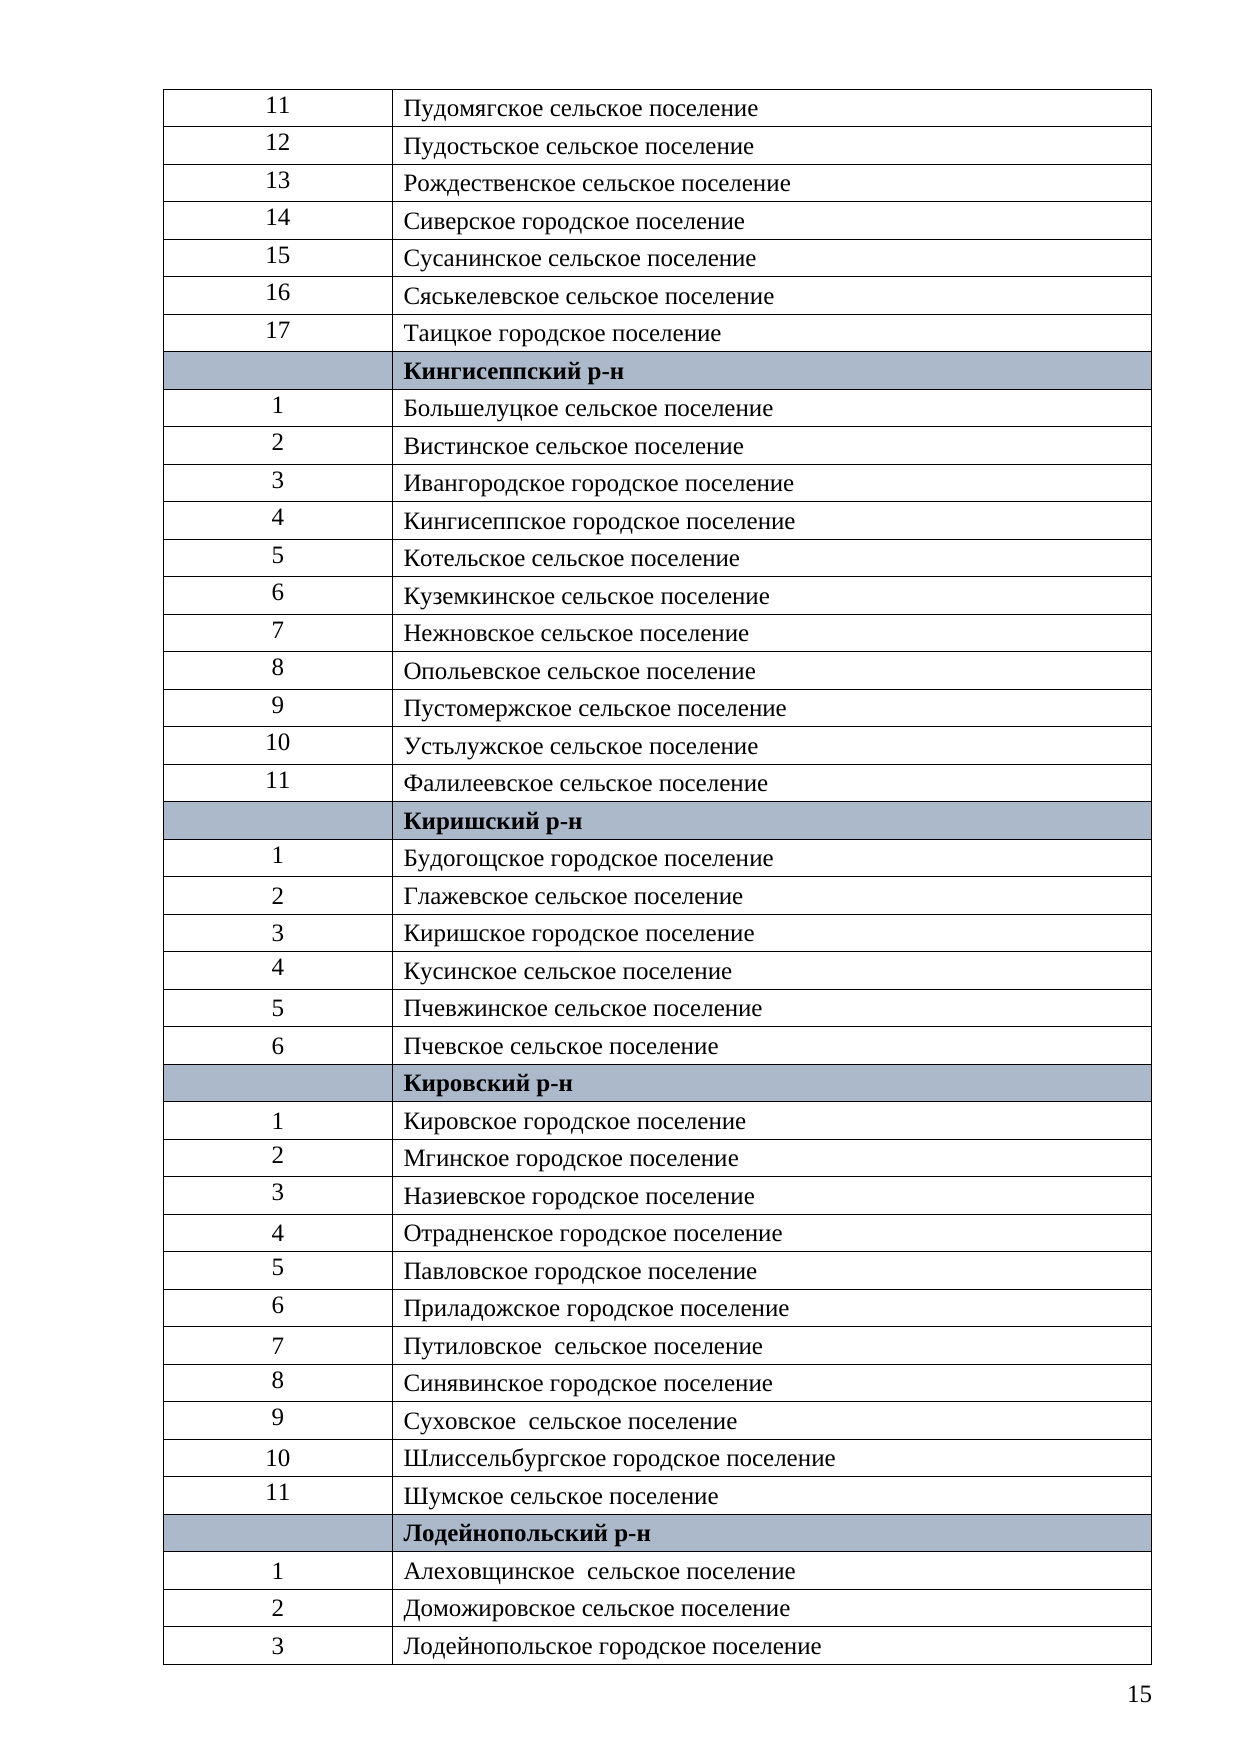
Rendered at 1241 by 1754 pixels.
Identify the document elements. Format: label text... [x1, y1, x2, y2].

table_cell 1 [164, 840, 392, 876]
table_cell 2 [164, 1140, 392, 1176]
table_cell Кировское городское поселение [393, 1102, 1151, 1139]
table_cell 3 [164, 1177, 392, 1214]
table_cell Путиловское сельское поселение [393, 1327, 1151, 1364]
table_cell Сусанинское сельское поселение [393, 240, 1151, 276]
table_cell 4 [164, 502, 392, 539]
table_cell 3 [164, 1627, 392, 1664]
table_cell 3 [164, 915, 392, 951]
table_cell 14 [164, 202, 392, 239]
table_cell [164, 1065, 392, 1101]
table_cell Кингисеппское городское поселение [393, 502, 1151, 539]
table_cell 17 [164, 315, 392, 351]
table_cell Вистинское сельское поселение [393, 427, 1151, 464]
table_cell 2 [164, 1590, 392, 1626]
table_cell Таицкое городское поселение [393, 315, 1151, 351]
table_cell 7 [164, 615, 392, 651]
table_cell Фалилеевское сельское поселение [393, 765, 1151, 801]
table_cell Синявинское городское поселение [393, 1365, 1151, 1401]
table_cell Пустомержское сельское поселение [393, 690, 1151, 726]
table_cell 13 [164, 165, 392, 201]
table_cell Шумское сельское поселение [393, 1477, 1151, 1514]
table_cell [164, 1515, 392, 1551]
table_cell 10 [164, 1440, 392, 1476]
table_cell 11 [164, 765, 392, 801]
table_cell Глажевское сельское поселение [393, 877, 1151, 914]
table_cell 1 [164, 390, 392, 426]
table_cell 4 [164, 1215, 392, 1251]
table_cell Алеховщинское сельское поселение [393, 1552, 1151, 1589]
table_cell Пудомягское сельское поселение [393, 90, 1151, 126]
table_cell 1 [164, 1552, 392, 1589]
table_cell Пчевжинское сельское поселение [393, 990, 1151, 1026]
table_cell 1 [164, 1102, 392, 1139]
table_cell Шлиссельбургское городское поселение [393, 1440, 1151, 1476]
table_cell Кусинское сельское поселение [393, 952, 1151, 989]
table_cell Пчевское сельское поселение [393, 1027, 1151, 1064]
table_cell 6 [164, 1290, 392, 1326]
table_cell [164, 352, 392, 389]
table_cell 6 [164, 577, 392, 614]
table_cell 5 [164, 990, 392, 1026]
table_cell Мгинское городское поселение [393, 1140, 1151, 1176]
table_cell 2 [164, 877, 392, 914]
table_cell 9 [164, 1402, 392, 1439]
table_cell 12 [164, 127, 392, 164]
table_cell 8 [164, 652, 392, 689]
table_cell Доможировское сельское поселение [393, 1590, 1151, 1626]
table_cell Лодейнопольский р-н [393, 1515, 1151, 1551]
table_cell Киришский р-н [393, 802, 1151, 839]
table_cell Лодейнопольское городское поселение [393, 1627, 1151, 1664]
table_cell 8 [164, 1365, 392, 1401]
table_cell Отрадненское городское поселение [393, 1215, 1151, 1251]
table_cell Назиевское городское поселение [393, 1177, 1151, 1214]
table_cell Приладожское городское поселение [393, 1290, 1151, 1326]
table_cell Будогощское городское поселение [393, 840, 1151, 876]
table_cell Нежновское сельское поселение [393, 615, 1151, 651]
table_cell 9 [164, 690, 392, 726]
table_cell Сяськелевское сельское поселение [393, 277, 1151, 314]
table_cell Кингисеппский р-н [393, 352, 1151, 389]
table_cell Сиверское городское поселение [393, 202, 1151, 239]
table_cell 7 [164, 1327, 392, 1364]
table_cell 11 [164, 1477, 392, 1514]
table_cell Пудостьское сельское поселение [393, 127, 1151, 164]
table_cell Опольевское сельское поселение [393, 652, 1151, 689]
table_cell 4 [164, 952, 392, 989]
table_cell Павловское городское поселение [393, 1252, 1151, 1289]
table_cell 3 [164, 465, 392, 501]
table_cell 5 [164, 1252, 392, 1289]
table_cell Суховское сельское поселение [393, 1402, 1151, 1439]
table_cell Устьлужское сельское поселение [393, 727, 1151, 764]
table_cell 6 [164, 1027, 392, 1064]
table_cell 10 [164, 727, 392, 764]
table_cell 15 [164, 240, 392, 276]
table_cell Ивангородское городское поселение [393, 465, 1151, 501]
table_cell Куземкинское сельское поселение [393, 577, 1151, 614]
table_cell Киришское городское поселение [393, 915, 1151, 951]
table_cell [164, 802, 392, 839]
table_cell 5 [164, 540, 392, 576]
table_cell Большелуцкое сельское поселение [393, 390, 1151, 426]
table_cell 11 [164, 90, 392, 126]
table_cell Котельское сельское поселение [393, 540, 1151, 576]
table_cell 16 [164, 277, 392, 314]
table_cell Рождественское сельское поселение [393, 165, 1151, 201]
table_cell 2 [164, 427, 392, 464]
table_cell Кировский р-н [393, 1065, 1151, 1101]
